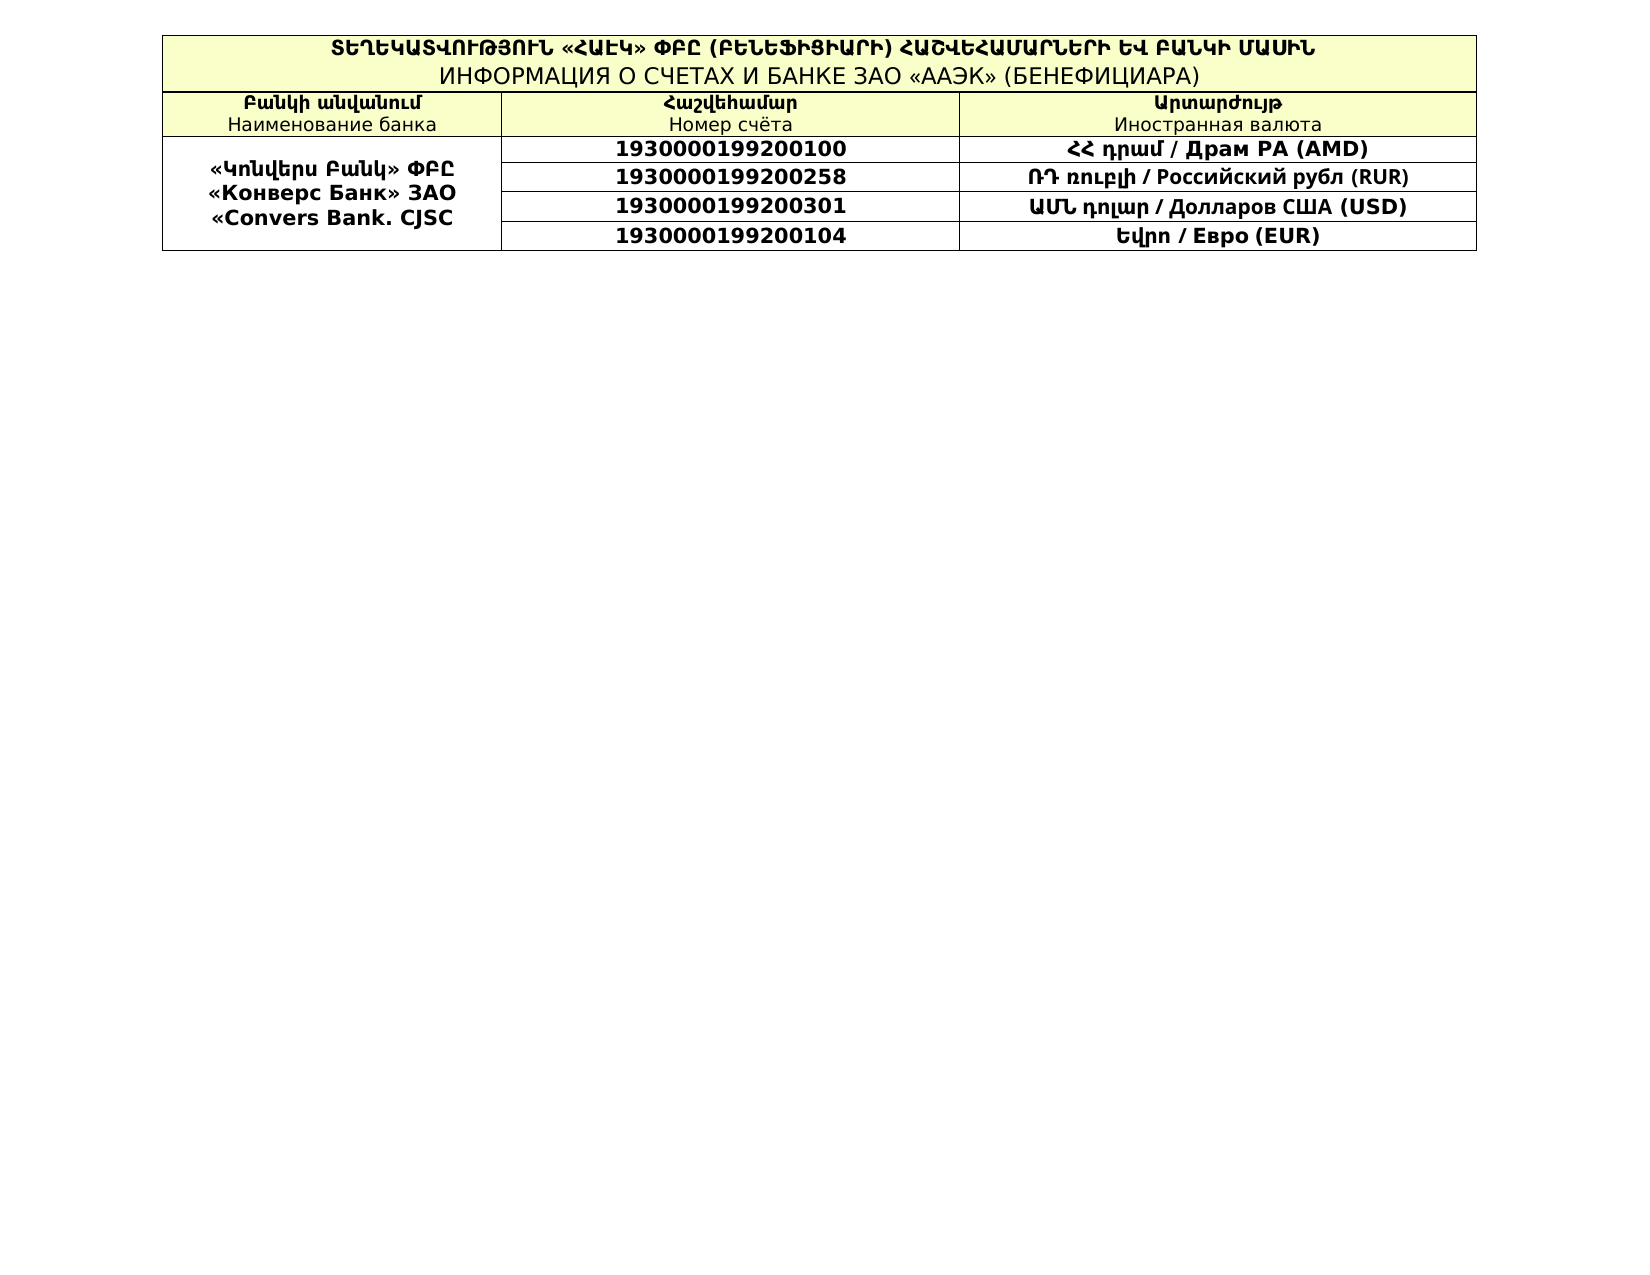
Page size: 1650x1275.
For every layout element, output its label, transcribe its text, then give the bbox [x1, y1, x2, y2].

table_cell «Կոնվերս Բանկ» ՓԲԸ «Конверс Банк» ЗАО «Convers Bank. CJSC [163, 137, 501, 250]
table_cell 1930000199200301 [502, 192, 959, 221]
table_cell Հաշվեհամար Номер счёта [502, 93, 959, 136]
table_cell 1930000199200104 [502, 222, 959, 250]
table_cell Արտարժույթ Иностранная валюта [960, 93, 1476, 136]
table_cell 1930000199200258 [502, 163, 959, 191]
table_cell ՀՀ դրամ / Драм РА (AMD) [960, 137, 1476, 162]
table_cell ԱՄՆ դոլար / Долларов США (USD) [960, 192, 1476, 221]
table_cell ՌԴ ռուբլի / Российский рубл (RUR) [960, 163, 1476, 191]
table_cell 1930000199200100 [502, 137, 959, 162]
table_header ՏԵՂԵԿԱՏՎՈՒԹՅՈՒՆ «ՀԱԷԿ» ՓԲԸ (ԲԵՆԵՖԻՑԻԱՐԻ) ՀԱՇՎԵՀԱՄԱՐՆԵՐԻ ԵՎ ԲԱՆԿԻ ՄԱՍԻՆ ИНФОРМАЦИЯ О СЧЕТАХ И БАНКЕ ЗАО «ААЭК» (БЕНЕФИЦИАРА) [163, 36, 1476, 91]
table_cell Եվրո / Евро (EUR) [960, 222, 1476, 250]
table_cell Բանկի անվանում Наименование банка [163, 93, 501, 136]
